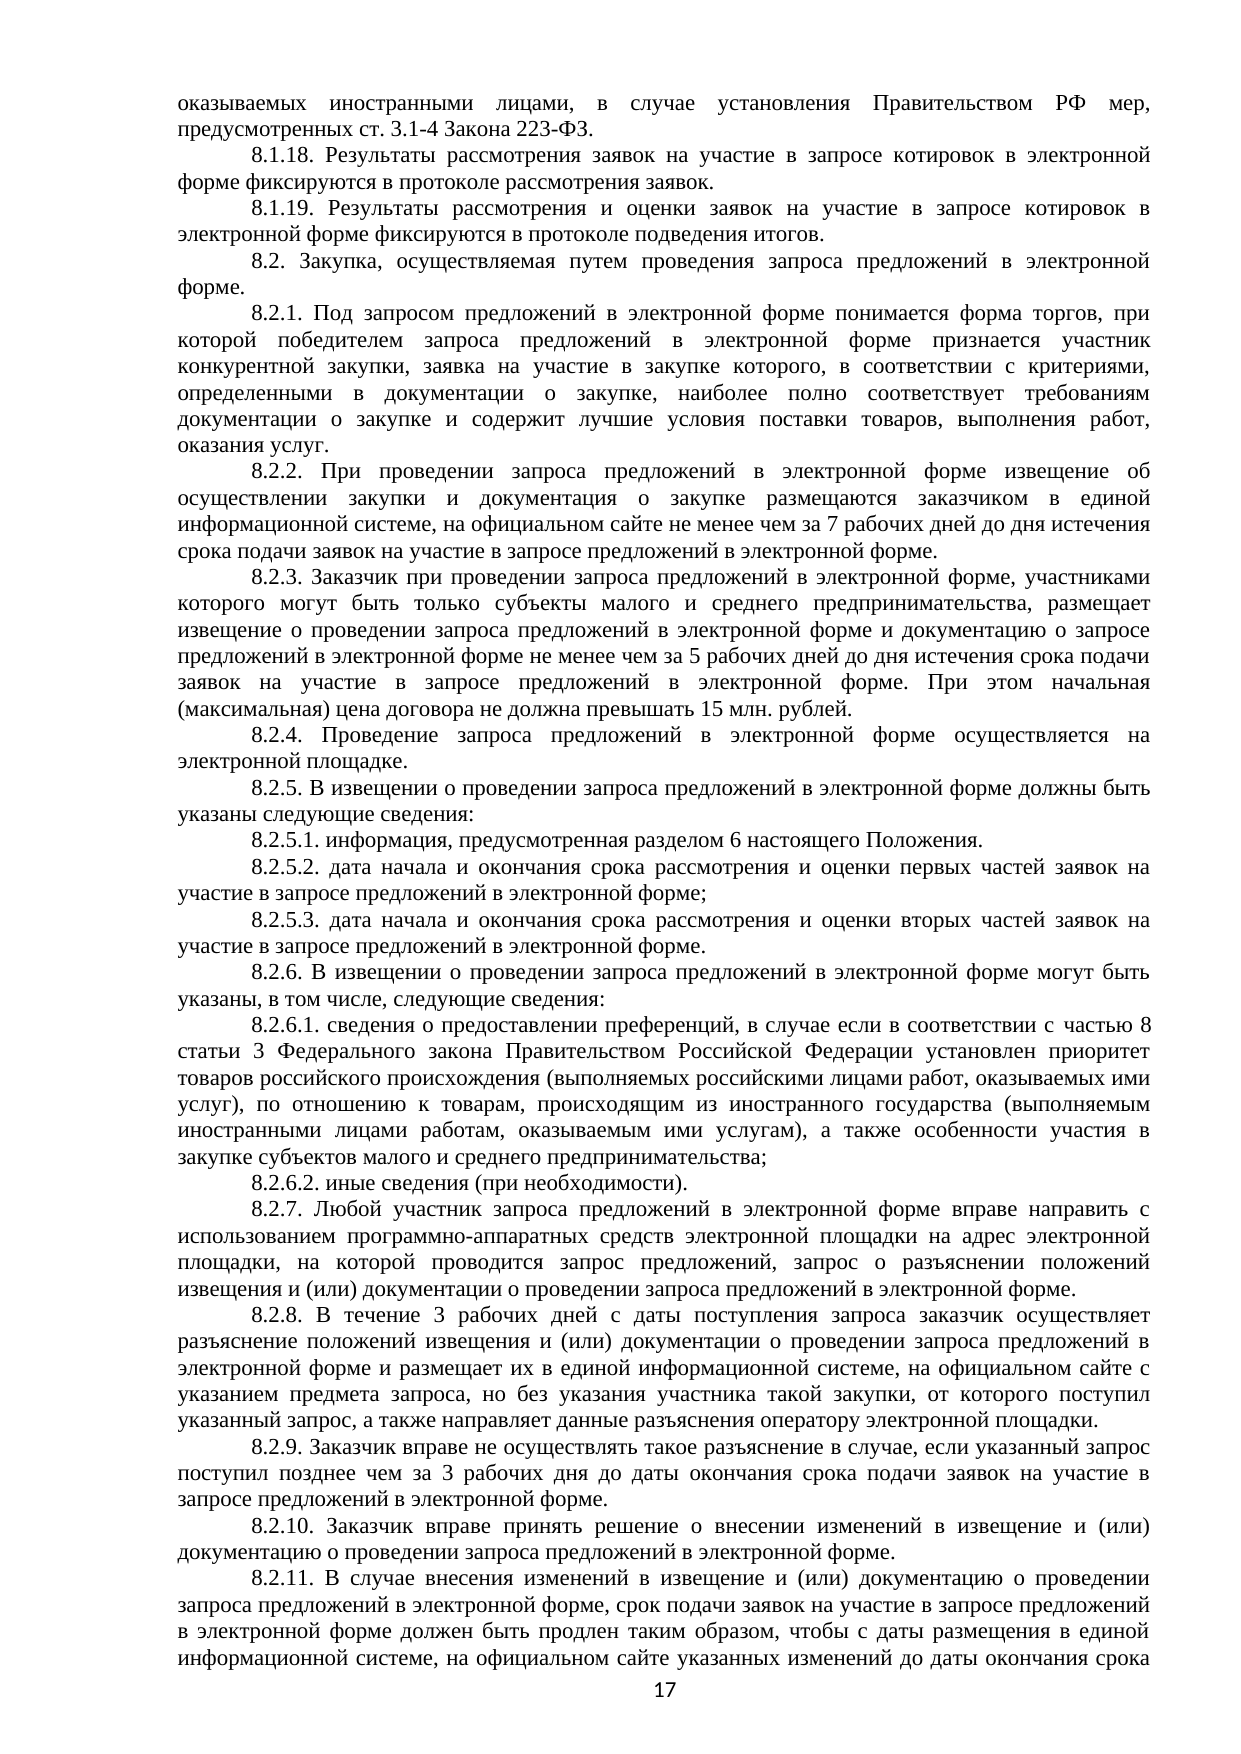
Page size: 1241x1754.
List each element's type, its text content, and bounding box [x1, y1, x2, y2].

text 8.2.6.2. иные сведения (при необходимости). [177, 1169, 1152, 1196]
text 8.2. Закупка, осуществляемая путем проведения запроса предложений в электронной форме. [177, 247, 1152, 299]
text 8.2.5. В извещении о проведении запроса предложений в электронной форме должны быть указаны следующие сведения: [177, 774, 1152, 827]
text 8.2.7. Любой участник запроса предложений в электронной форме вправе направить с использованием программно-аппаратных средств электронной площадки на адрес электронной площадки, на которой проводится запрос предложений, запрос о разъяснении положений извещения и (или) документации о проведении запроса предложений в электронной форме. [177, 1196, 1152, 1301]
text 8.2.3. Заказчик при проведении запроса предложений в электронной форме, участниками которого могут быть только субъекты малого и среднего предпринимательства, размещает извещение о проведении запроса предложений в электронной форме и документацию о запросе предложений в электронной форме не менее чем за 5 рабочих дней до дня истечения срока подачи заявок на участие в запросе предложений в электронной форме. При этом начальная (максимальная) цена договора не должна превышать 15 млн. рублей. [177, 563, 1152, 721]
text 8.2.5.2. дата начала и окончания срока рассмотрения и оценки первых частей заявок на участие в запросе предложений в электронной форме; [177, 853, 1152, 906]
text 8.1.18. Результаты рассмотрения заявок на участие в запросе котировок в электронной форме фиксируются в протоколе рассмотрения заявок. [177, 141, 1152, 194]
text 8.2.10. Заказчик вправе принять решение о внесении изменений в извещение и (или) документацию о проведении запроса предложений в электронной форме. [177, 1512, 1152, 1564]
text 8.2.4. Проведение запроса предложений в электронной форме осуществляется на электронной площадке. [177, 721, 1152, 774]
text 8.2.9. Заказчик вправе не осуществлять такое разъяснение в случае, если указанный запрос поступил позднее чем за 3 рабочих дня до даты окончания срока подачи заявок на участие в запросе предложений в электронной форме. [177, 1433, 1152, 1512]
text 8.2.6.1. сведения о предоставлении преференций, в случае если в соответствии с частью 8 статьи 3 Федерального закона Правительством Российской Федерации установлен приоритет товаров российского происхождения (выполняемых российскими лицами работ, оказываемых ими услуг), по отношению к товарам, происходящим из иностранного государства (выполняемым иностранными лицами работам, оказываемым ими услугам), а также особенности участия в закупке субъектов малого и среднего предпринимательства; [177, 1011, 1152, 1169]
text 8.2.5.1. информация, предусмотренная разделом 6 настоящего Положения. [177, 827, 1152, 853]
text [177, 89, 1152, 141]
text 8.2.2. При проведении запроса предложений в электронной форме извещение об осуществлении закупки и документация о закупке размещаются заказчиком в единой информационной системе, на официальном сайте не менее чем за 7 рабочих дней до дня истечения срока подачи заявок на участие в запросе предложений в электронной форме. [177, 458, 1152, 563]
text 8.2.5.3. дата начала и окончания срока рассмотрения и оценки вторых частей заявок на участие в запросе предложений в электронной форме. [177, 906, 1152, 958]
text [177, 1564, 1152, 1670]
text 8.2.6. В извещении о проведении запроса предложений в электронной форме могут быть указаны, в том числе, следующие сведения: [177, 958, 1152, 1011]
text 8.2.8. В течение 3 рабочих дней с даты поступления запроса заказчик осуществляет разъяснение положений извещения и (или) документации о проведении запроса предложений в электронной форме и размещает их в единой информационной системе, на официальном сайте с указанием предмета запроса, но без указания участника такой закупки, от которого поступил указанный запрос, а также направляет данные разъяснения оператору электронной площадки. [177, 1301, 1152, 1433]
text 8.1.19. Результаты рассмотрения и оценки заявок на участие в запросе котировок в электронной форме фиксируются в протоколе подведения итогов. [177, 194, 1152, 247]
text 8.2.1. Под запросом предложений в электронной форме понимается форма торгов, при которой победителем запроса предложений в электронной форме признается участник конкурентной закупки, заявка на участие в закупке которого, в соответствии с критериями, определенными в документации о закупке, наиболее полно соответствует требованиям документации о закупке и содержит лучшие условия поставки товаров, выполнения работ, оказания услуг. [177, 299, 1152, 458]
